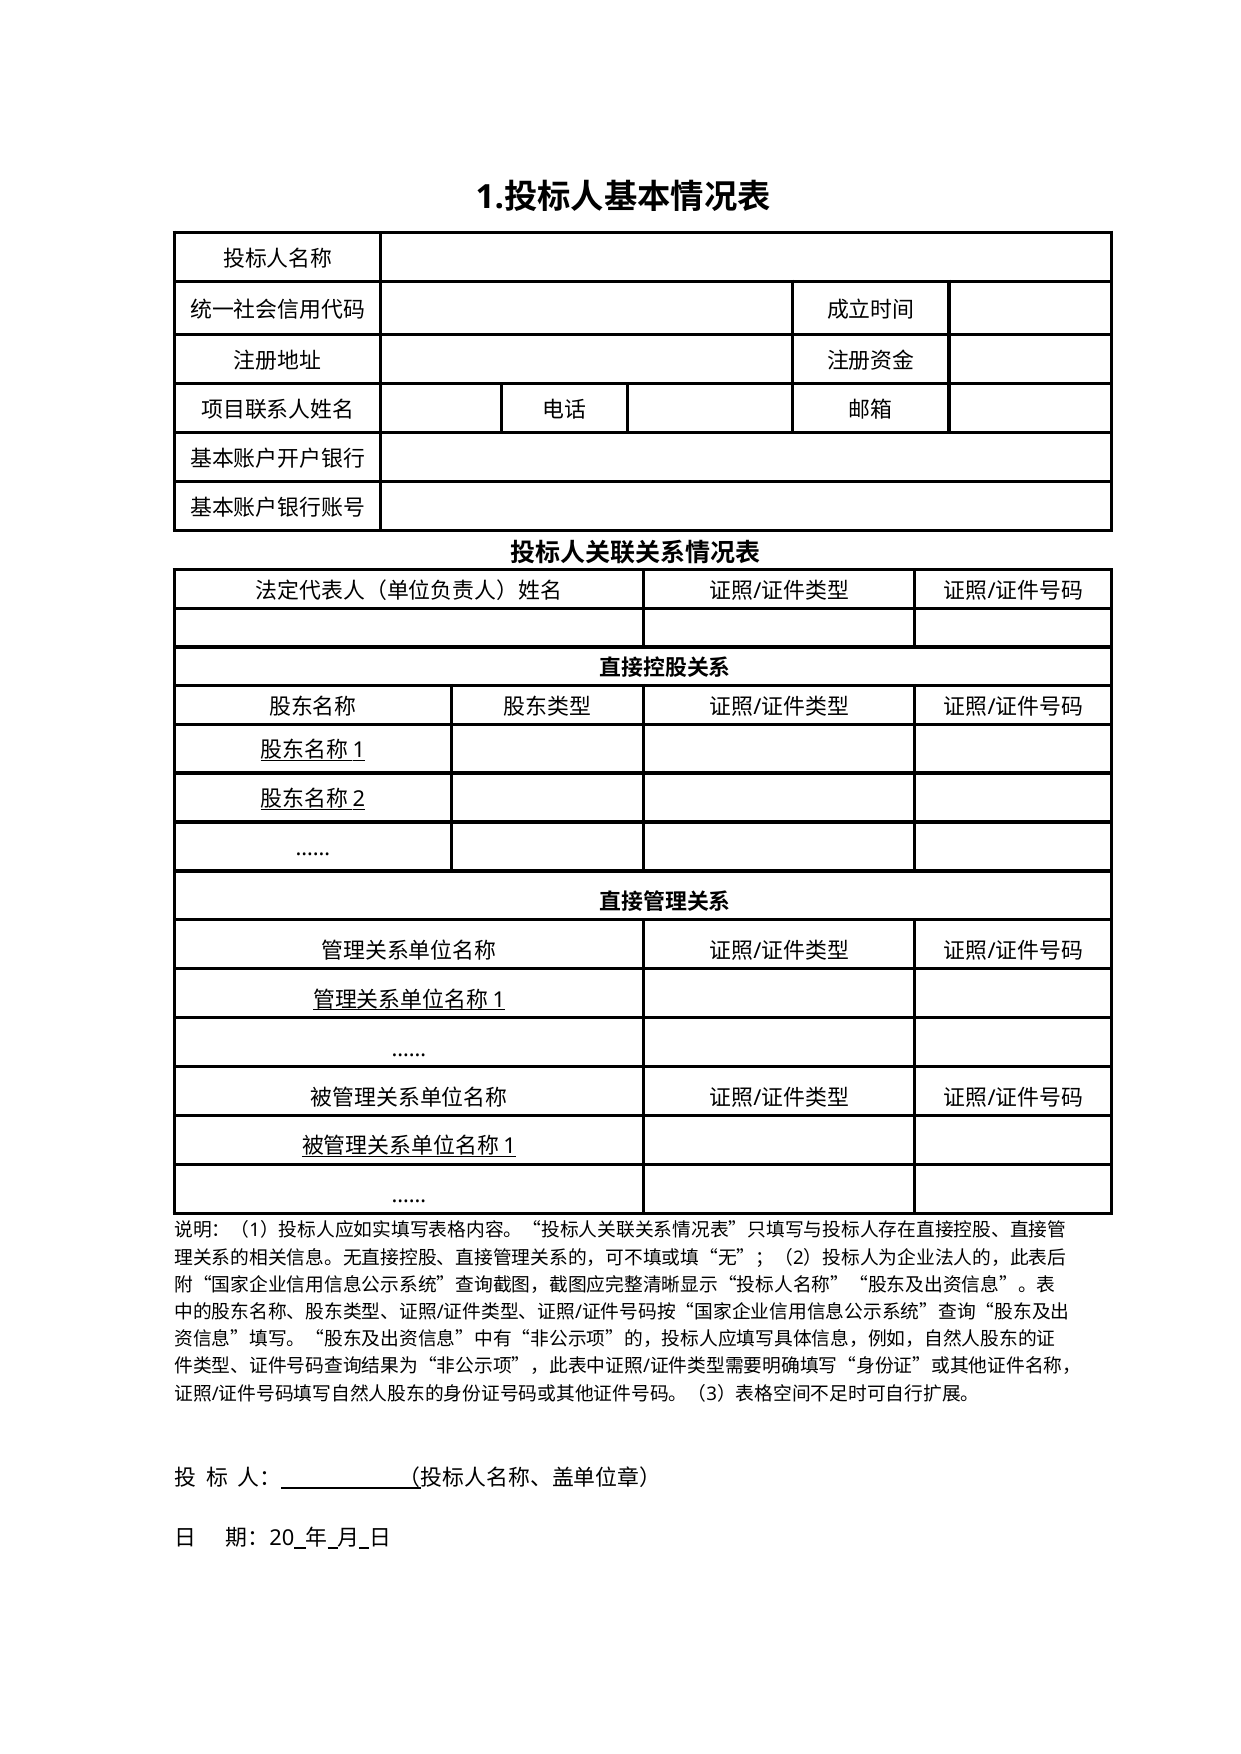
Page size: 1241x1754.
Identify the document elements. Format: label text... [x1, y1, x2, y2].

table_cell [951, 283, 1110, 333]
table_cell 被管理关系单位名称1 [176, 1117, 642, 1163]
table_cell [916, 1019, 1110, 1065]
table_cell [645, 775, 913, 820]
table_cell [916, 1166, 1110, 1212]
table_cell 注册地址 [176, 336, 379, 382]
table_cell [645, 610, 913, 645]
table_cell …… [176, 824, 450, 869]
table_cell [176, 610, 642, 645]
table_cell 证照/证件号码 [916, 1068, 1110, 1114]
table_cell …… [176, 1166, 642, 1212]
table_header [382, 234, 1110, 279]
table_cell [916, 1117, 1110, 1163]
table_cell [916, 610, 1110, 645]
table_cell 股东名称2 [176, 775, 450, 820]
table_cell [645, 1019, 913, 1065]
table_cell 股东名称 [176, 687, 450, 722]
table_cell [645, 726, 913, 771]
table_cell [951, 336, 1110, 382]
table_cell 基本账户银行账号 [176, 483, 379, 529]
table_cell [382, 385, 500, 431]
table_cell 证照/证件类型 [645, 687, 913, 722]
table_cell [382, 483, 1110, 529]
table_header 证照/证件类型 [645, 571, 913, 607]
table_cell 注册资金 [794, 336, 947, 382]
table_cell 基本账户开户银行 [176, 434, 379, 480]
text 投 标 人： （投标人名称、盖单位章） [174, 1460, 1072, 1492]
text 日 期：20 年 月 日 [174, 1520, 1072, 1552]
table_cell 电话 [503, 385, 626, 431]
table_cell [916, 726, 1110, 771]
table_cell 统一社会信用代码 [176, 283, 379, 333]
table_cell 直接控股关系 [176, 649, 1110, 684]
table_cell 股东名称1 [176, 726, 450, 771]
table_cell 股东类型 [453, 687, 642, 722]
table_cell [453, 824, 642, 869]
table_cell 项目联系人姓名 [176, 385, 379, 431]
text 1.投标人基本情况表 [174, 170, 1072, 218]
table_header 法定代表人（单位负责人）姓名 [176, 571, 642, 607]
table_cell 证照/证件号码 [916, 921, 1110, 967]
table_cell 证照/证件类型 [645, 1068, 913, 1114]
table_cell [645, 824, 913, 869]
table_cell [645, 1166, 913, 1212]
text 说明：（1）投标人应如实填写表格内容。“投标人关联关系情况表”只填写与投标人存在直接控股、直接管理关系的相关信息。无直接控股、直接管理关系的，可不填或填“无”；（2）投标人为企业法人的，此表后附“国家企业信用信息公示系统”查询截图，截图应完整清晰显示“投标人名称”“股东及出资信息”。表中的股东名称、股东类型、证照/证件类型、证照/证件号码按“国家企业信用信息公示系统”查询“股东及出资信息”填写。“股东及出资信息”中有“非公示项”的，投标人应填写具体信息，例如，自然人股东的证件类型、证件号码查询结果为“非公示项”，此表中证照/证件类型需要明确填写“身份证”或其他证件名称，证照/证件号码填写自然人股东的身份证号码或其他证件号码。（3）表格空间不足时可自行扩展。 [174, 1215, 1072, 1405]
table_cell [916, 970, 1110, 1016]
table_header 证照/证件号码 [916, 571, 1110, 607]
table_cell 直接管理关系 [176, 873, 1110, 918]
table_cell [645, 970, 913, 1016]
table_cell [453, 775, 642, 820]
text 投标人关联关系情况表 [174, 532, 1072, 568]
table_cell [382, 336, 791, 382]
table_cell [916, 824, 1110, 869]
table_header 投标人名称 [176, 234, 379, 279]
table_cell 证照/证件号码 [916, 687, 1110, 722]
table_cell 被管理关系单位名称 [176, 1068, 642, 1114]
table_cell [951, 385, 1110, 431]
table_cell [382, 434, 1110, 480]
table_cell [916, 775, 1110, 820]
table_cell 邮箱 [794, 385, 947, 431]
table_cell 成立时间 [794, 283, 947, 333]
table_cell …… [176, 1019, 642, 1065]
table_cell [453, 726, 642, 771]
table_cell [382, 283, 791, 333]
table_cell [645, 1117, 913, 1163]
table_cell 管理关系单位名称1 [176, 970, 642, 1016]
table_cell [629, 385, 791, 431]
table_cell 证照/证件类型 [645, 921, 913, 967]
table_cell 管理关系单位名称 [176, 921, 642, 967]
